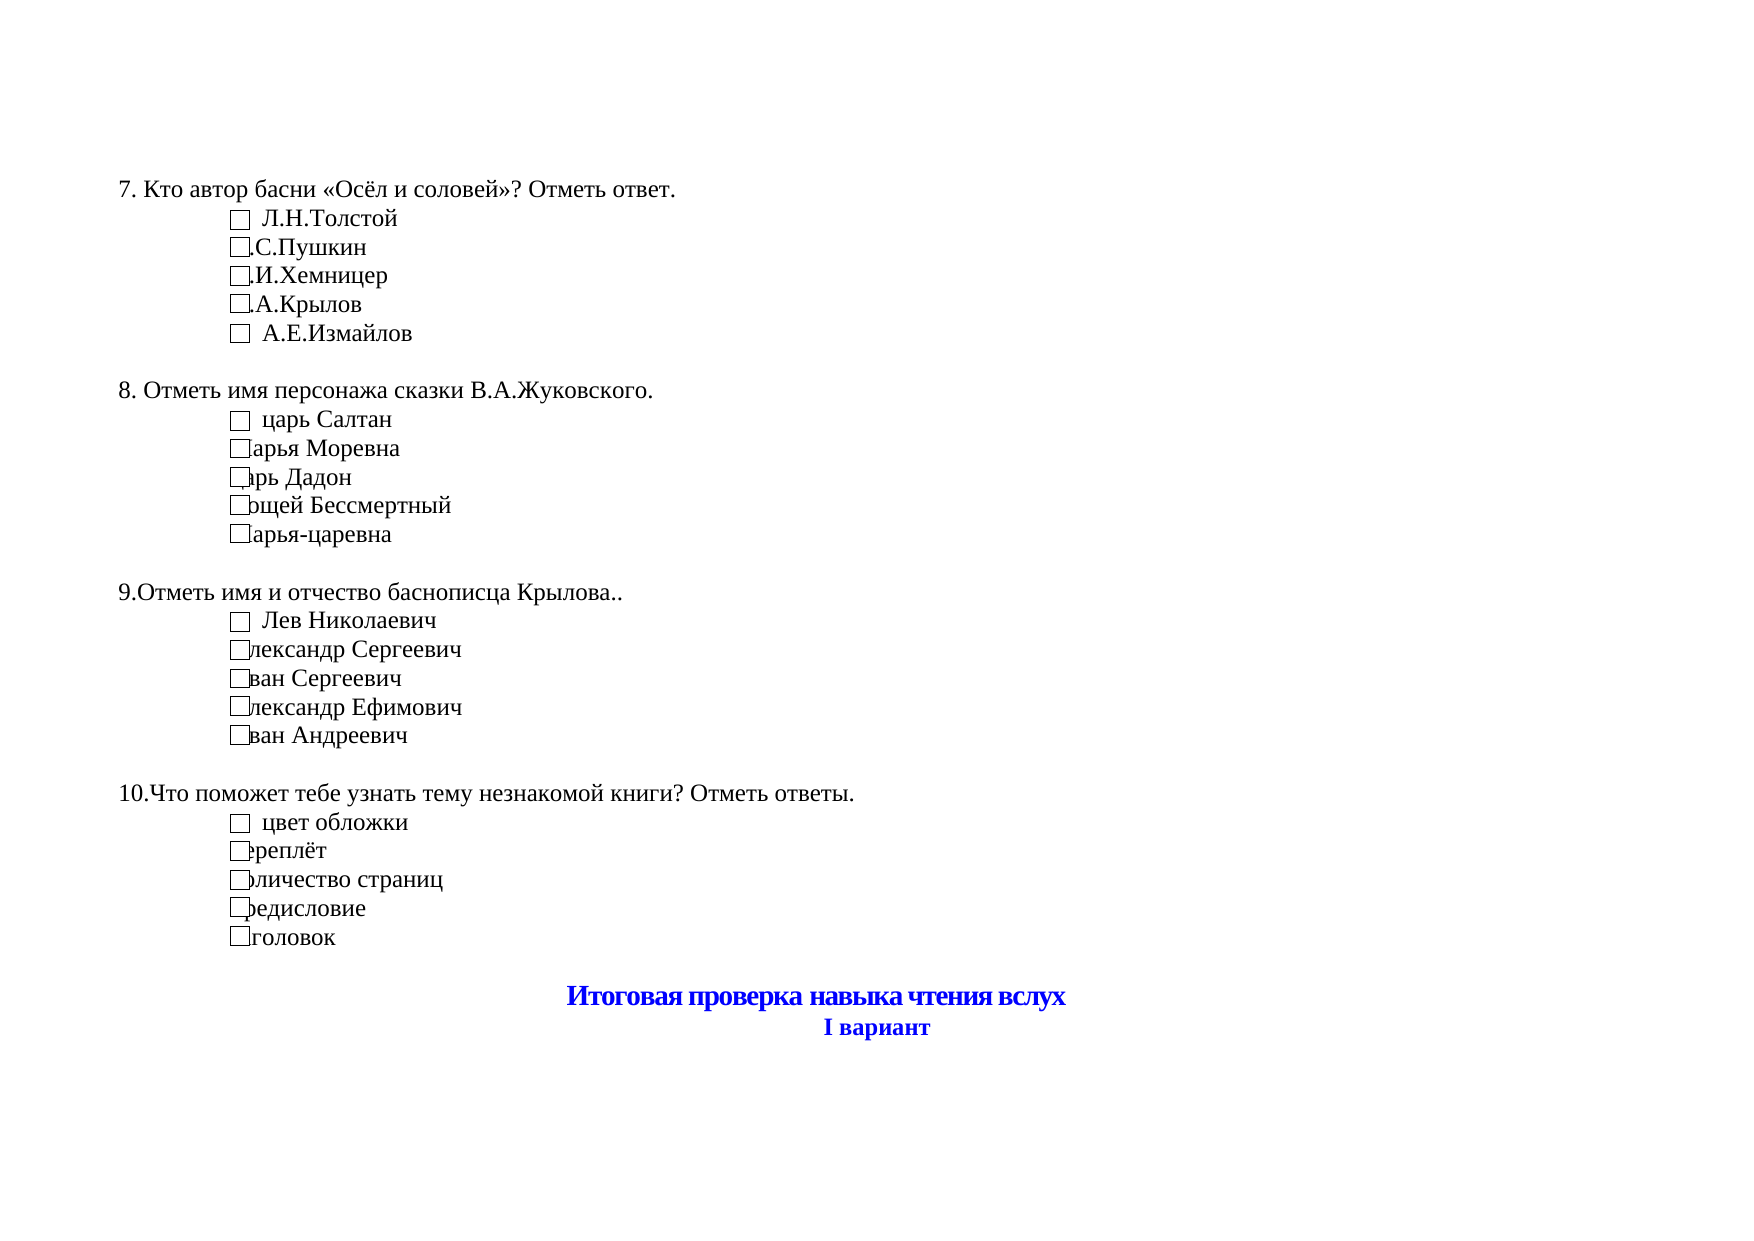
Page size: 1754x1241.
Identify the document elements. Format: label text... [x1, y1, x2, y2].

text Марья-царевна [118, 519, 1636, 548]
text 8. Отметь имя персонажа сказки В.А.Жуковского. [118, 375, 1636, 404]
text переплёт [118, 835, 1636, 864]
text предисловие [118, 893, 1636, 922]
text Иван Сергеевич [118, 663, 1636, 692]
text А.С.Пушкин [118, 232, 1636, 260]
text заголовок [118, 922, 1636, 950]
text И.А.Крылов [118, 289, 1636, 318]
text 10.Что поможет тебе узнать тему незнакомой книги? Отметь ответы. [118, 778, 1636, 807]
text Кощей Бессмертный [118, 490, 1636, 519]
text Л.Н.Толстой [118, 203, 1636, 232]
text Итоговая проверка навыка чтения вслух [118, 978, 1516, 1012]
text количество страниц [118, 864, 1636, 893]
text И.И.Хемницер [118, 260, 1636, 289]
text I вариант [118, 1012, 1636, 1041]
text Иван Андреевич [118, 720, 1636, 749]
text царь Салтан [118, 404, 1636, 433]
text Александр Сергеевич [118, 634, 1636, 663]
text Лев Николаевич [118, 605, 1636, 634]
text Александр Ефимович [118, 692, 1636, 720]
text цвет обложки [118, 807, 1636, 835]
text царь Дадон [118, 462, 1636, 490]
text 7. Кто автор басни «Осёл и соловей»? Отметь ответ. [118, 174, 1636, 203]
text 9.Отметь имя и отчество баснописца Крылова.. [118, 577, 1636, 605]
text Марья Моревна [118, 433, 1636, 462]
text А.Е.Измайлов [118, 318, 1636, 347]
